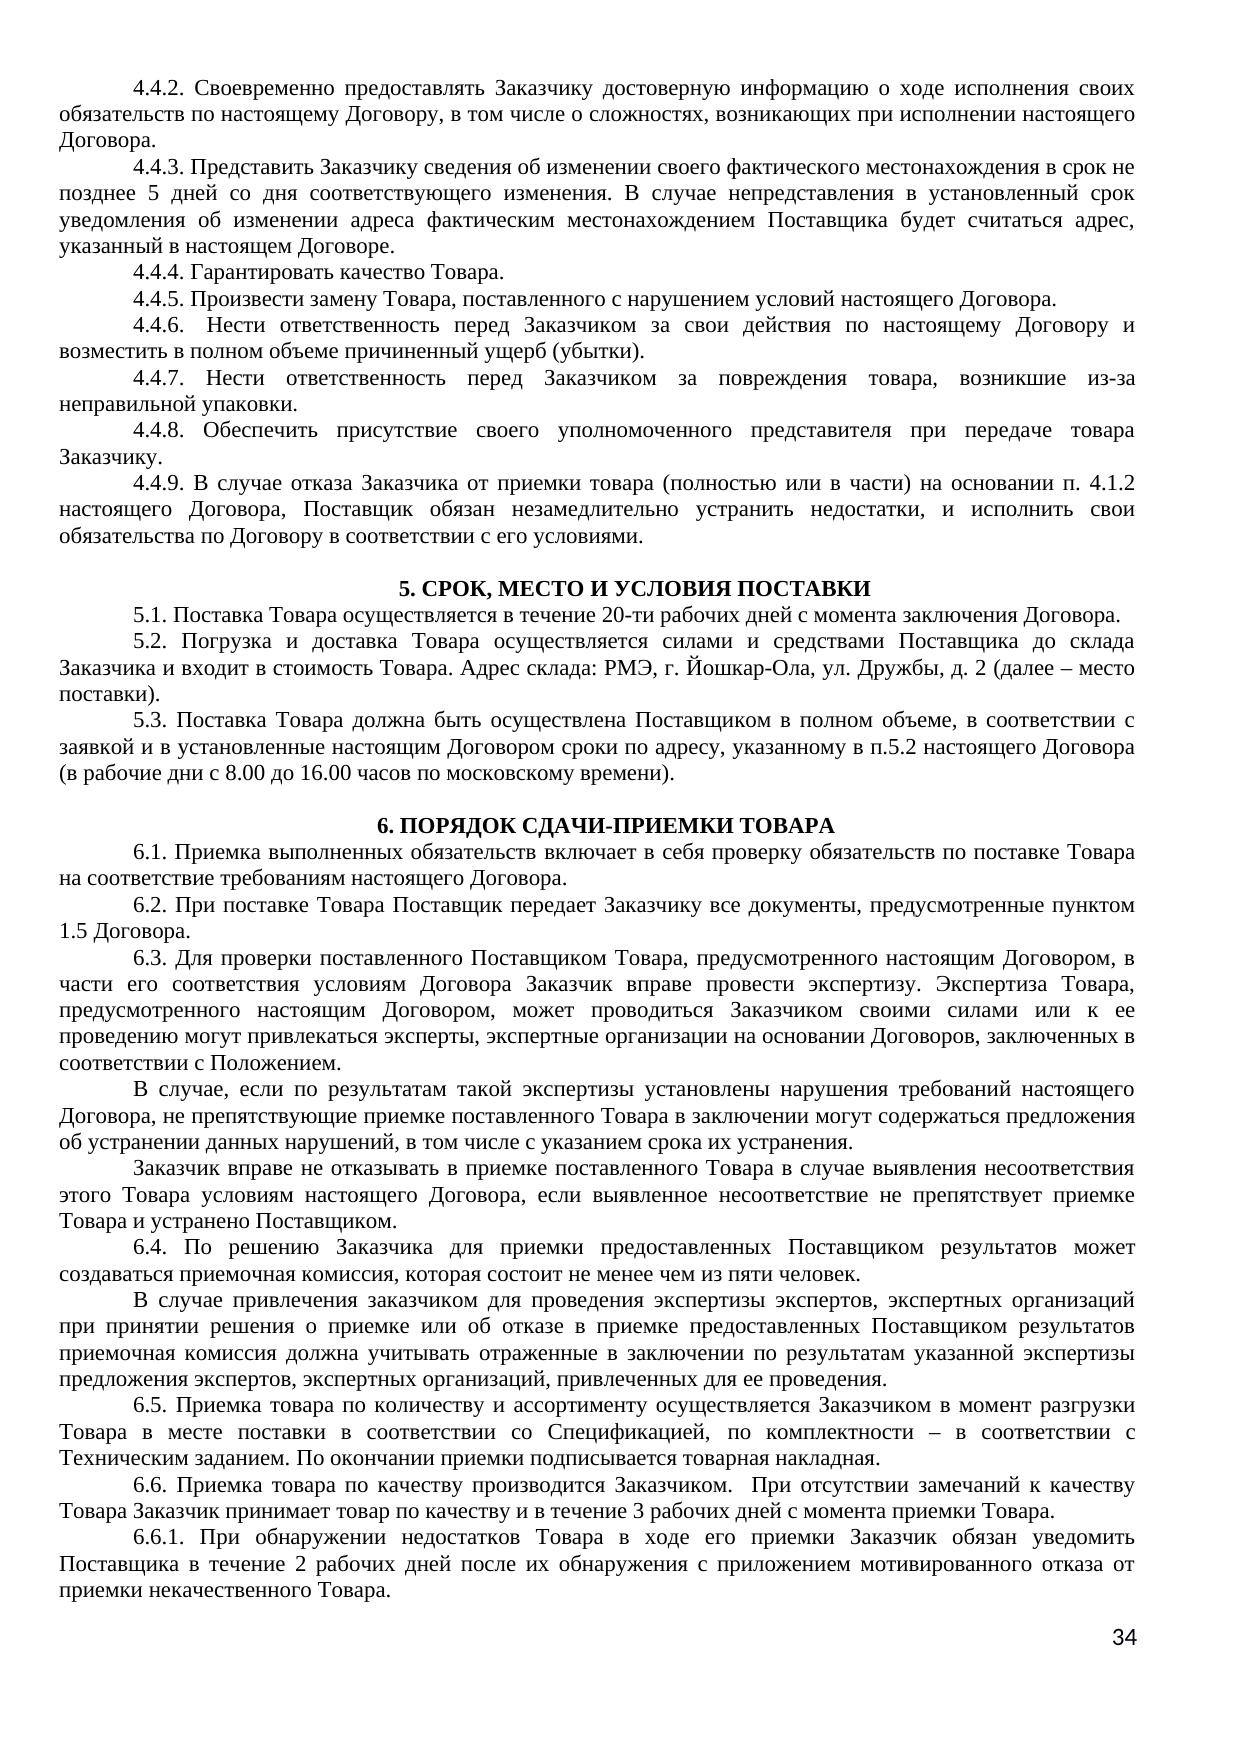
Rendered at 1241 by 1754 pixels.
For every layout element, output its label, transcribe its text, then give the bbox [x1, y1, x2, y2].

text В случае, если по результатам такой экспертизы установлены нарушения требований настоящего Договора, не препятствующие приемке поставленного Товара в заключении могут содержаться предложения об устранении данных нарушений, в том числе с указанием срока их устранения. [59, 1075, 1137, 1154]
text 6.6. Приемка товара по качеству производится Заказчиком. При отсутствии замечаний к качеству Товара Заказчик принимает товар по качеству и в течение 3 рабочих дней с момента приемки Товара. [59, 1471, 1137, 1523]
text 4.4.5. Произвести замену Товара, поставленного с нарушением условий настоящего Договора. [59, 285, 1137, 311]
text 6.4. По решению Заказчика для приемки предоставленных Поставщиком результатов может создаваться приемочная комиссия, которая состоит не менее чем из пяти человек. [59, 1233, 1137, 1286]
text 6.2. При поставке Товара Поставщик передает Заказчику все документы, предусмотренные пунктом 1.5 Договора. [59, 891, 1137, 943]
text 6.1. Приемка выполненных обязательств включает в себя проверку обязательств по поставке Товара на соответствие требованиям настоящего Договора. [59, 838, 1137, 891]
text 6.6.1. При обнаружении недостатков Товара в ходе его приемки Заказчик обязан уведомить Поставщика в течение 2 рабочих дней после их обнаружения с приложением мотивированного отказа от приемки некачественного Товара. [59, 1523, 1137, 1602]
text 6. ПОРЯДОК СДАЧИ-ПРИЕМКИ ТОВАРА [59, 812, 1137, 838]
text 6.3. Для проверки поставленного Поставщиком Товара, предусмотренного настоящим Договором, в части его соответствия условиям Договора Заказчик вправе провести экспертизу. Экспертиза Товара, предусмотренного настоящим Договором, может проводиться Заказчиком своими силами или к ее проведению могут привлекаться эксперты, экспертные организации на основании Договоров, заключенных в соответствии с Положением. [59, 943, 1137, 1075]
text 4.4.3. Представить Заказчику сведения об изменении своего фактического местонахождения в срок не позднее 5 дней со дня соответствующего изменения. В случае непредставления в установленный срок уведомления об изменении адреса фактическим местонахождением Поставщика будет считаться адрес, указанный в настоящем Договоре. [59, 153, 1137, 258]
text 4.4.9. В случае отказа Заказчика от приемки товара (полностью или в части) на основании п. 4.1.2 настоящего Договора, Поставщик обязан незамедлительно устранить недостатки, и исполнить свои обязательства по Договору в соответствии с его условиями. [59, 469, 1137, 548]
text 4.4.7. Нести ответственность перед Заказчиком за повреждения товара, возникшие из-за неправильной упаковки. [59, 364, 1137, 416]
text 5. СРОК, МЕСТО И УСЛОВИЯ ПОСТАВКИ [59, 574, 1137, 601]
text 4.4.8. Обеспечить присутствие своего уполномоченного представителя при передаче товара Заказчику. [59, 416, 1137, 469]
text 5.2. Погрузка и доставка Товара осуществляется силами и средствами Поставщика до склада Заказчика и входит в стоимость Товара. Адрес склада: РМЭ, г. Йошкар-Ола, ул. Дружбы, д. 2 (далее – место поставки). [59, 627, 1137, 706]
text В случае привлечения заказчиком для проведения экспертизы экспертов, экспертных организаций при принятии решения о приемке или об отказе в приемке предоставленных Поставщиком результатов приемочная комиссия должна учитывать отраженные в заключении по результатам указанной экспертизы предложения экспертов, экспертных организаций, привлеченных для ее проведения. [59, 1286, 1137, 1392]
text Заказчик вправе не отказывать в приемке поставленного Товара в случае выявления несоответствия этого Товара условиям настоящего Договора, если выявленное несоответствие не препятствует приемке Товара и устранено Поставщиком. [59, 1154, 1137, 1233]
text 4.4.6. Нести ответственность перед Заказчиком за свои действия по настоящему Договору и возместить в полном объеме причиненный ущерб (убытки). [59, 311, 1137, 364]
text 4.4.2. Своевременно предоставлять Заказчику достоверную информацию о ходе исполнения своих обязательств по настоящему Договору, в том числе о сложностях, возникающих при исполнении настоящего Договора. [59, 74, 1137, 153]
text 6.5. Приемка товара по количеству и ассортименту осуществляется Заказчиком в момент разгрузки Товара в месте поставки в соответствии со Спецификацией, по комплектности – в соответствии с Техническим заданием. По окончании приемки подписывается товарная накладная. [59, 1392, 1137, 1471]
text 5.3. Поставка Товара должна быть осуществлена Поставщиком в полном объеме, в соответствии с заявкой и в установленные настоящим Договором сроки по адресу, указанному в п.5.2 настоящего Договора (в рабочие дни с 8.00 до 16.00 часов по московскому времени). [59, 706, 1137, 785]
text 5.1. Поставка Товара осуществляется в течение 20-ти рабочих дней с момента заключения Договора. [59, 601, 1137, 627]
text 4.4.4. Гарантировать качество Товара. [59, 258, 1137, 285]
